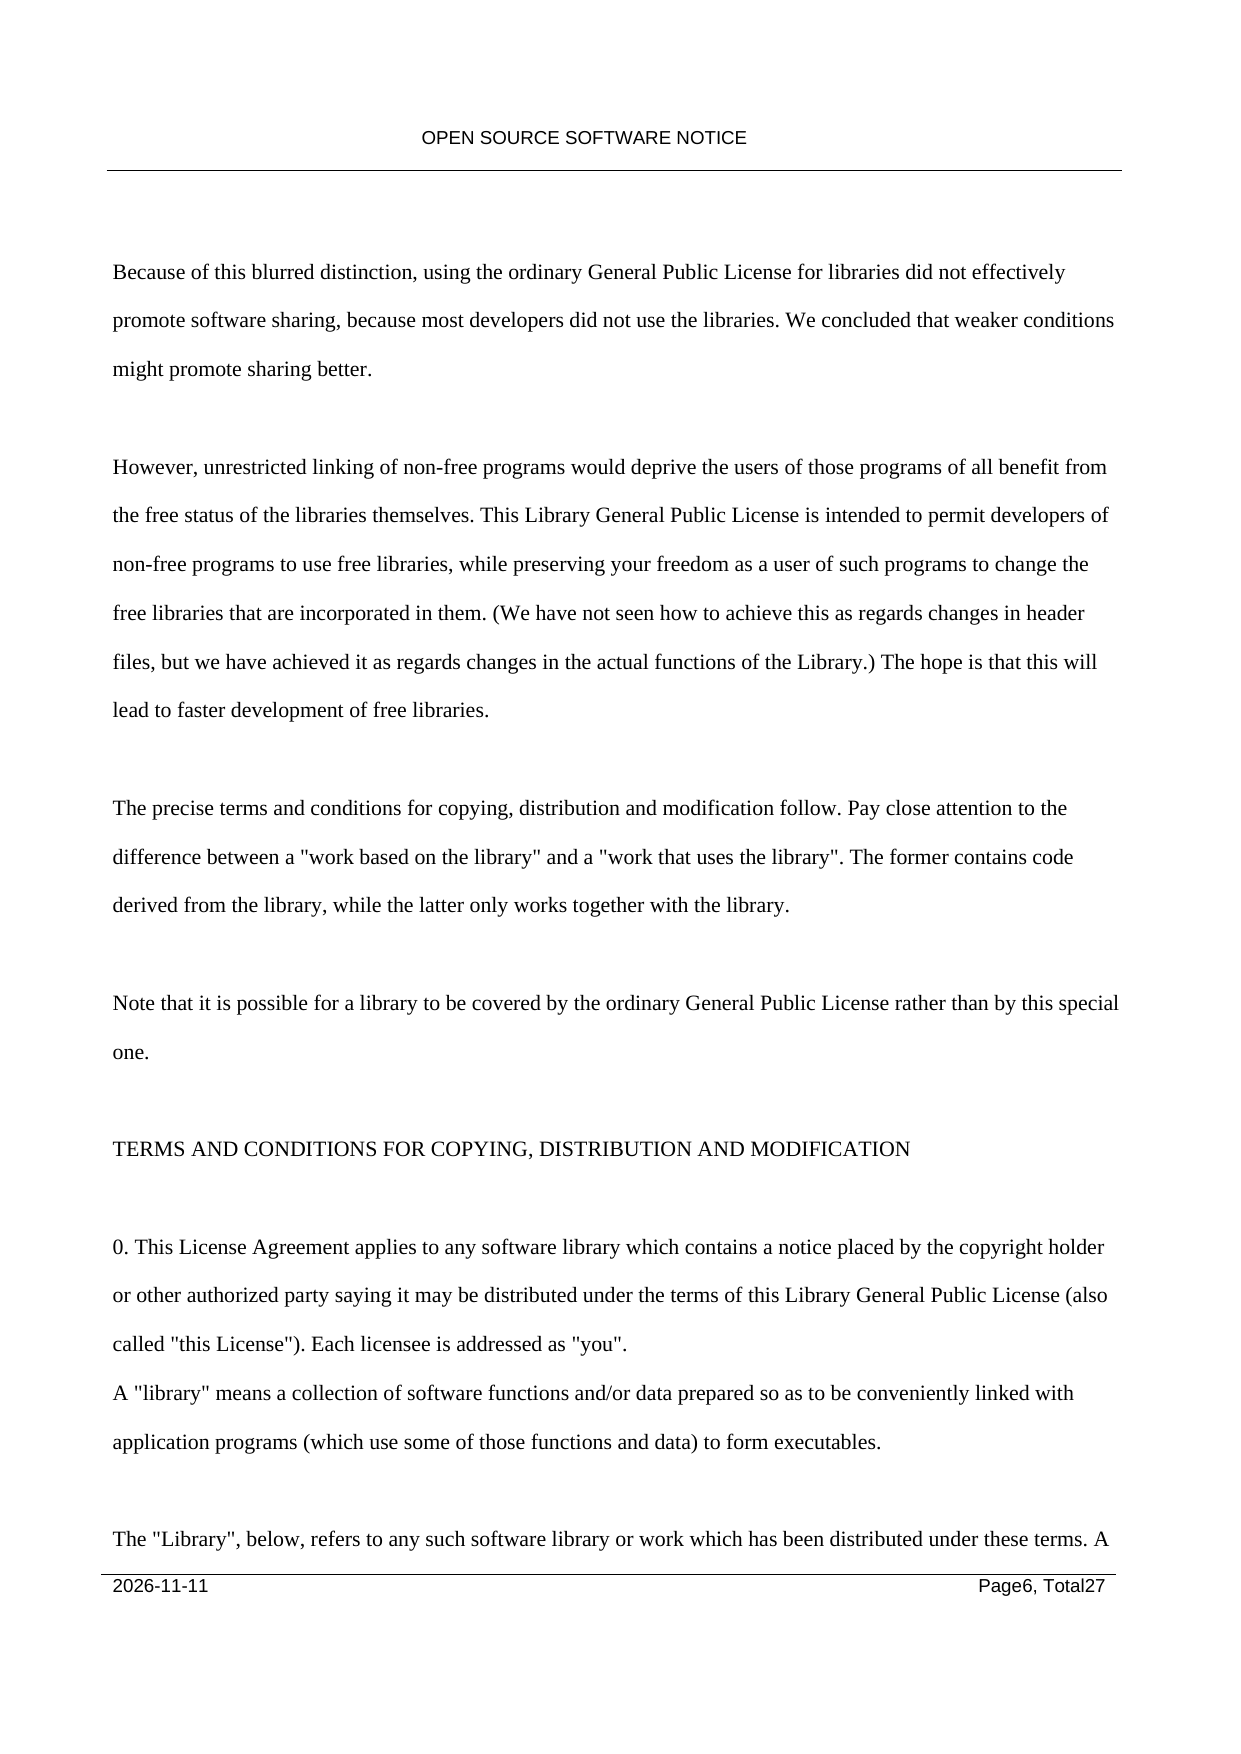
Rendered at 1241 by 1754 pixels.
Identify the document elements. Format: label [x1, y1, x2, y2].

text [112, 206, 1128, 1555]
